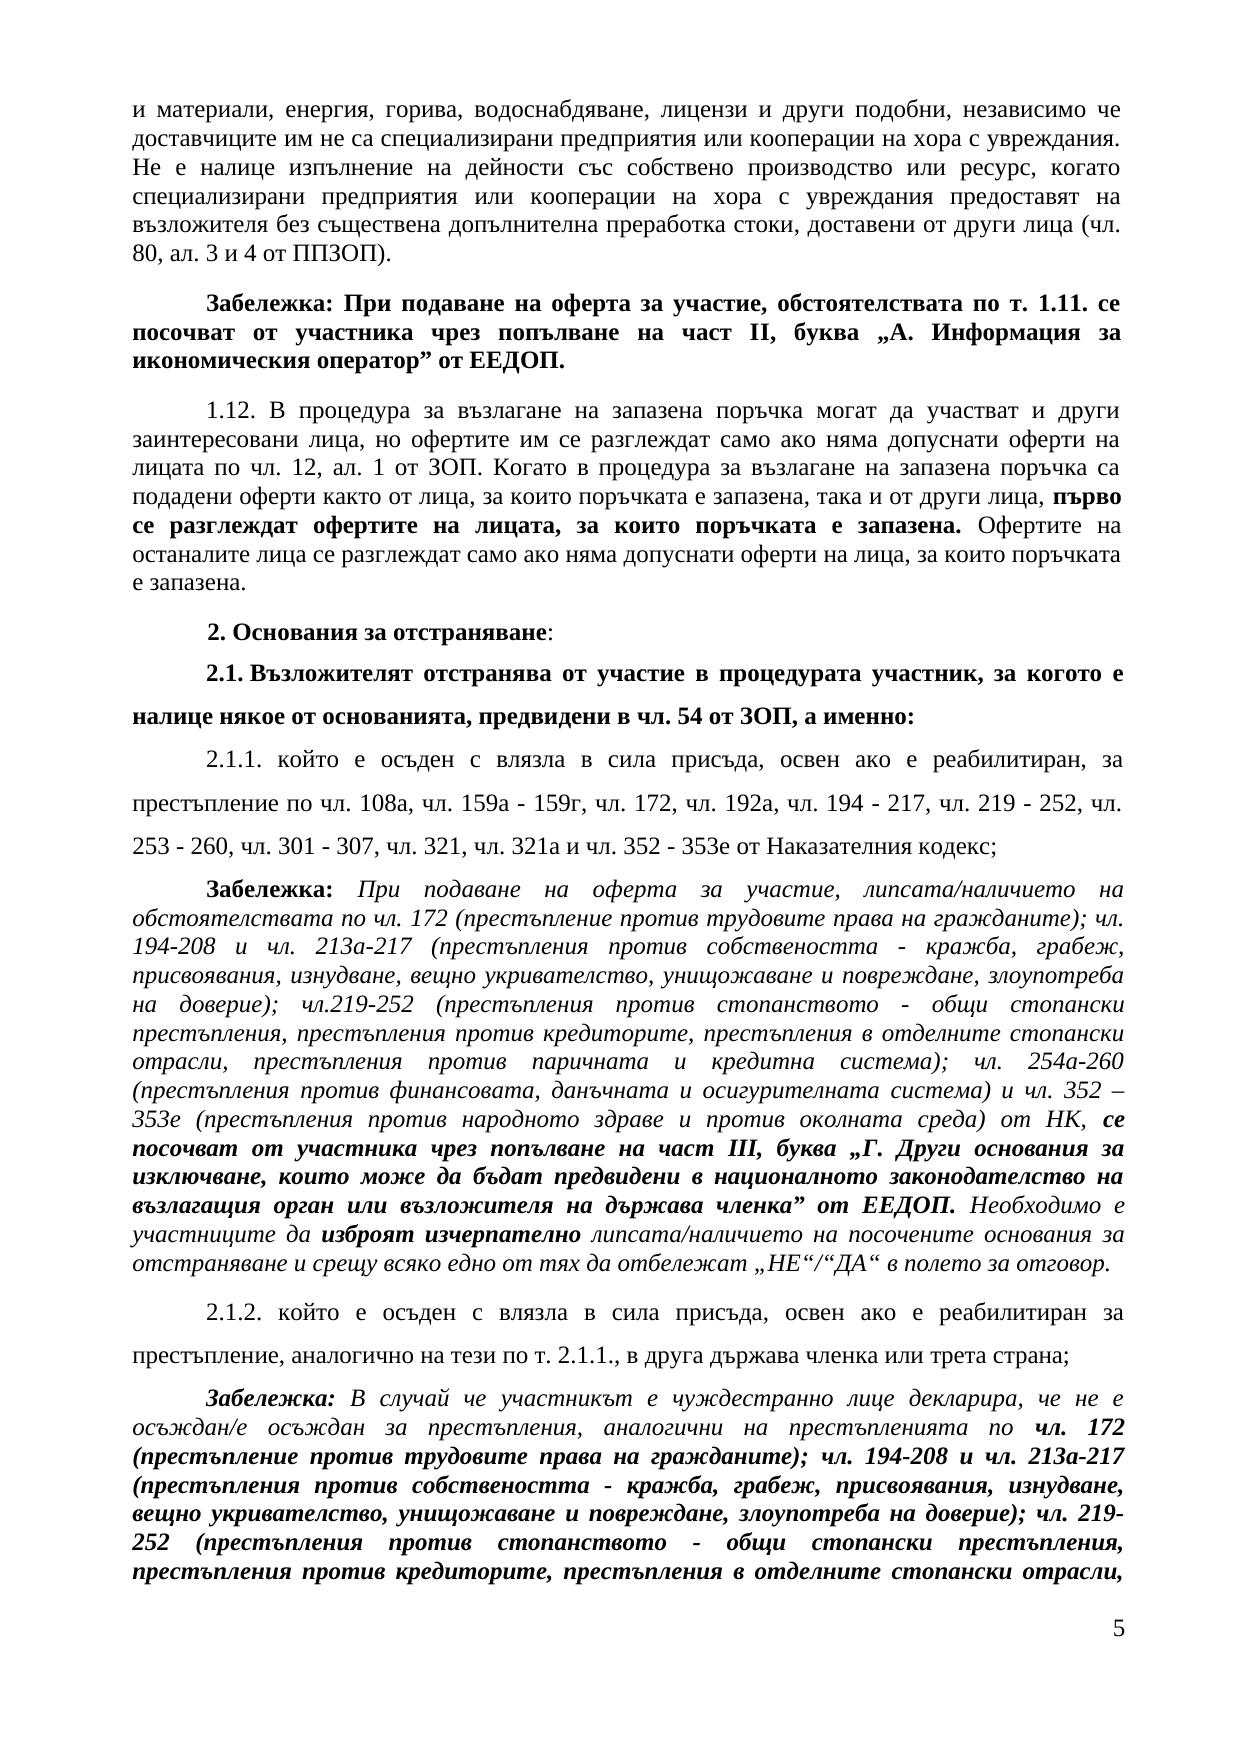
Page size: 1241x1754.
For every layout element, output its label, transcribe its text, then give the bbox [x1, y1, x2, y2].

text 2.1. Възложителят отстранява от участие в процедурата участник, за когото е налице някое от основанията, предвидени в чл. 54 от ЗОП, а именно: [132, 658, 1125, 730]
text Забележка: При подаване на оферта за участие, обстоятелствата по т. 1.11. се посочват от участника чрез попълване на част II, буква „А. Информация за икономическия оператор” от ЕЕДОП. [132, 288, 1121, 374]
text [132, 94, 1121, 267]
text 2.1.2. който е осъден с влязла в сила присъда, освен ако е реабилитиран за престъпление, аналогично на тези по т. 2.1.1., в друга държава членка или трета страна; [132, 1297, 1125, 1369]
text 1.12. В процедура за възлагане на запазена поръчка могат да участват и други заинтересовани лица, но офертите им се разглеждат само ако няма допуснати оферти на лицата по чл. 12, ал. 1 от ЗОП. Когато в процедура за възлагане на запазена поръчка са подадени оферти както от лица, за които поръчката е запазена, така и от други лица, първо се разглеждат офертите на лицата, за които поръчката е запазена. Офертите на останалите лица се разглеждат само ако няма допуснати оферти на лица, за които поръчката е запазена. [132, 395, 1121, 596]
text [132, 1383, 1125, 1585]
text 2.1.1. който е осъден с влязла в сила присъда, освен ако е реабилитиран, за престъпление по чл. 108а, чл. 159а - 159г, чл. 172, чл. 192а, чл. 194 - 217, чл. 219 - 252, чл. 253 - 260, чл. 301 - 307, чл. 321, чл. 321а и чл. 352 - 353е от Наказателния кодекс; [132, 744, 1125, 859]
text Забележка: При подаване на оферта за участие, липсата/наличието на обстоятелствата по чл. 172 (престъпление против трудовите права на гражданите); чл. 194-208 и чл. 213а-217 (престъпления против собствеността - кражба, грабеж, присвоявания, изнудване, вещно укривателство, унищожаване и повреждане, злоупотреба на доверие); чл.219-252 (престъпления против стопанството - общи стопански престъпления, престъпления против кредиторите, престъпления в отделните стопански отрасли, престъпления против паричната и кредитна система); чл. 254а-260 (престъпления против финансовата, данъчната и осигурителната система) и чл. 352 – 353е (престъпления против народното здраве и против околната среда) от НК, се посочват от участника чрез попълване на част III, буква „Г. Други основания за изключване, които може да бъдат предвидени в националното законодателство на възлагащия орган или възложителя на държава членка” от ЕЕДОП. Необходимо е участниците да изброят изчерпателно липсата/наличието на посочените основания за отстраняване и срещу всяко едно от тях да отбележат „НЕ“/“ДА“ в полето за отговор. [132, 874, 1125, 1276]
text 2. Основания за отстраняване: [132, 617, 1125, 646]
